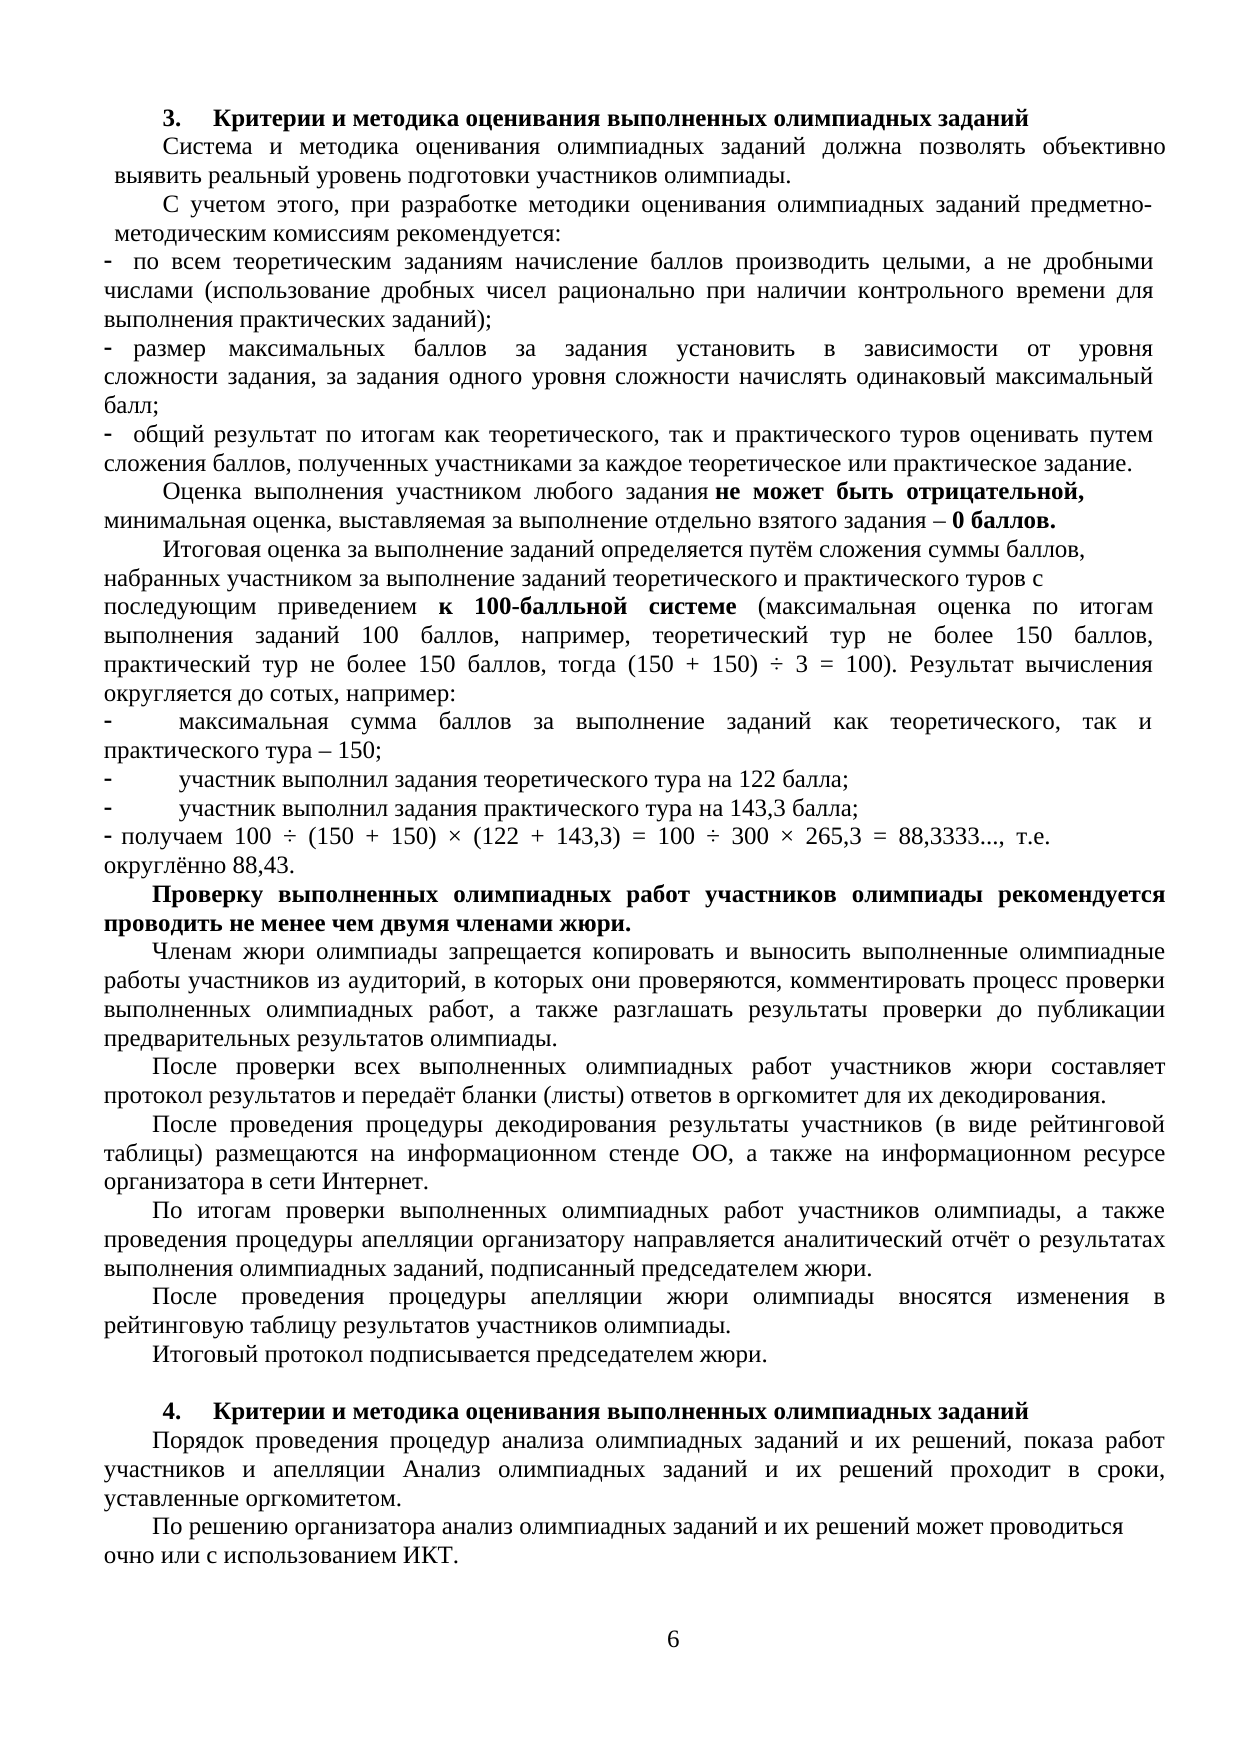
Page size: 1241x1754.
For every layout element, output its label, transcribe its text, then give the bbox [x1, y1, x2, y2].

text набранных участником за выполнение заданий теоретического и практического туров с [103, 563, 1153, 591]
text По решению организатора анализ олимпиадных заданий и их решений может проводиться [103, 1511, 1166, 1540]
subtitle Критерии и методика оценивания выполненных олимпиадных заданий [114, 103, 1166, 131]
text Проверку выполненных олимпиадных работ участников олимпиады рекомендуется проводить не менее чем двумя членами жюри. [103, 879, 1166, 936]
list участник выполнил задания практического тура на 143,3 балла; [103, 793, 1166, 821]
text После проведения процедуры апелляции жюри олимпиады вносятся изменения в рейтинговую таблицу результатов участников олимпиады. [103, 1281, 1166, 1339]
text Итоговый протокол подписывается председателем жюри. [103, 1339, 1166, 1368]
text Оценка выполнения участником любого задания не может быть отрицательной, [103, 476, 1166, 505]
list общий результат по итогам как теоретического, так и практического туров оценивать путем сложения баллов, полученных участниками за каждое теоретическое или практическое задание. [103, 419, 1153, 476]
list по всем теоретическим заданиям начисление баллов производить целыми, а не дробными числами (использование дробных чисел рационально при наличии контрольного времени для выполнения практических заданий); [103, 246, 1153, 333]
text минимальная оценка, выставляемая за выполнение отдельно взятого задания – 0 баллов. [103, 505, 1166, 534]
text округлённо 88,43. [103, 850, 1166, 879]
text После проверки всех выполненных олимпиадных работ участников жюри составляет протокол результатов и передаёт бланки (листы) ответов в оргкомитет для их декодирования. [103, 1051, 1166, 1109]
subtitle Критерии и методика оценивания выполненных олимпиадных заданий [114, 1396, 1166, 1425]
text С учетом этого, при разработке методики оценивания олимпиадных заданий предметно-методическим комиссиям рекомендуется: [114, 189, 1152, 246]
text последующим приведением к 100-балльной системе (максимальная оценка по итогам выполнения заданий 100 баллов, например, теоретический тур не более 150 баллов, практический тур не более 150 баллов, тогда (150 + 150) ÷ 3 = 100). Результат вычисления округляется до сотых, например: [103, 591, 1153, 706]
text Членам жюри олимпиады запрещается копировать и выносить выполненные олимпиадные работы участников из аудиторий, в которых они проверяются, комментировать процесс проверки выполненных олимпиадных работ, а также разглашать результаты проверки до публикации предварительных результатов олимпиады. [103, 936, 1166, 1051]
list участник выполнил задания теоретического тура на 122 балла; [103, 764, 1166, 793]
text Порядок проведения процедур анализа олимпиадных заданий и их решений, показа работ участников и апелляции Анализ олимпиадных заданий и их решений проходит в сроки, уставленные оргкомитетом. [103, 1425, 1166, 1511]
text После проведения процедуры декодирования результаты участников (в виде рейтинговой таблицы) размещаются на информационном стенде ОО, а также на информационном ресурсе организатора в сети Интернет. [103, 1109, 1166, 1195]
text Система и методика оценивания олимпиадных заданий должна позволять объективно выявить реальный уровень подготовки участников олимпиады. [114, 131, 1166, 189]
text  получаем 100 ÷ (150 + 150) × (122 + 143,3) = 100 ÷ 300 × 265,3 = 88,3333..., т.е. [103, 821, 1166, 850]
text очно или с использованием ИКТ. [103, 1540, 1166, 1569]
text Итоговая оценка за выполнение заданий определяется путём сложения суммы баллов, [114, 534, 1153, 563]
text По итогам проверки выполненных олимпиадных работ участников олимпиады, а также проведения процедуры апелляции организатору направляется аналитический отчёт о результатах выполнения олимпиадных заданий, подписанный председателем жюри. [103, 1195, 1166, 1281]
list размер максимальных баллов за задания установить в зависимости от уровня сложности задания, за задания одного уровня сложности начислять одинаковый максимальный балл; [103, 333, 1153, 419]
list максимальная сумма баллов за выполнение заданий как теоретического, так и практического тура – 150; [103, 706, 1152, 764]
